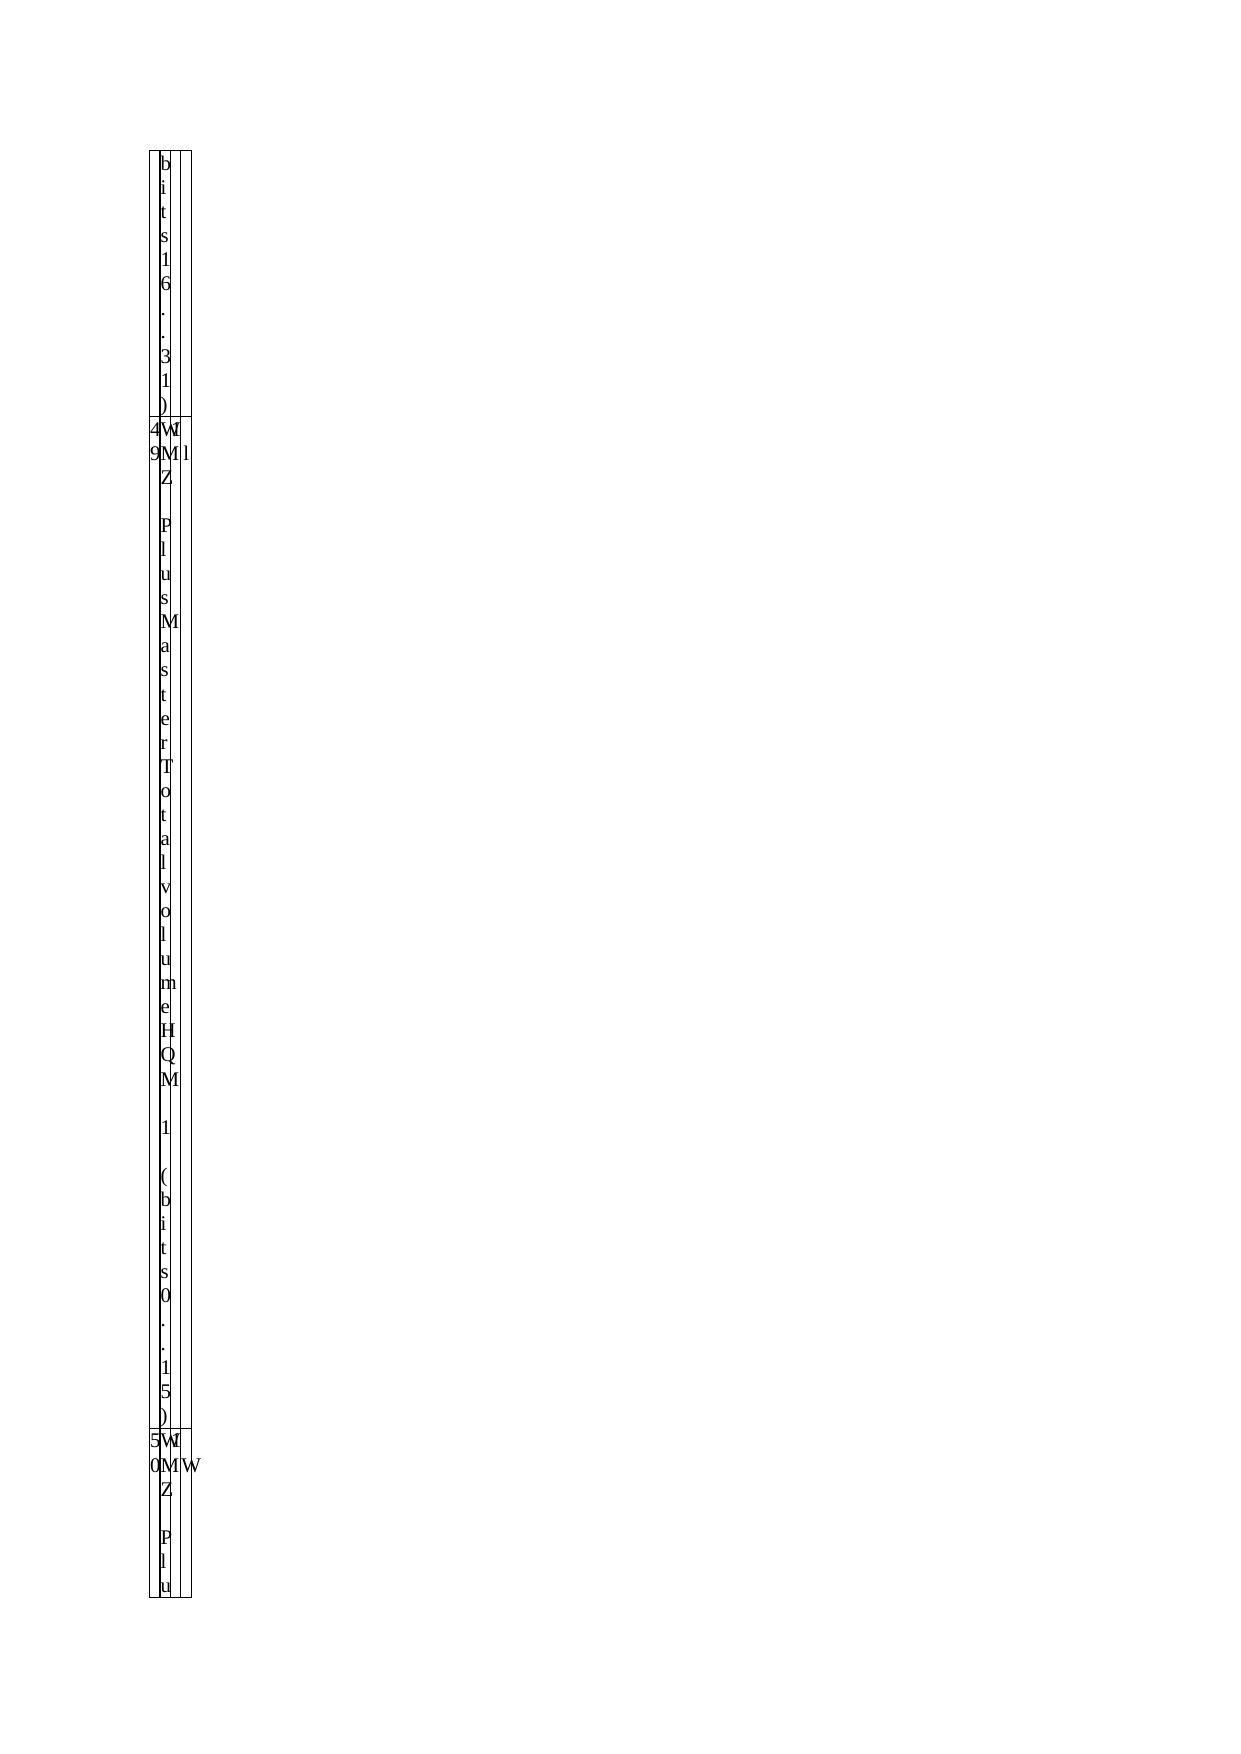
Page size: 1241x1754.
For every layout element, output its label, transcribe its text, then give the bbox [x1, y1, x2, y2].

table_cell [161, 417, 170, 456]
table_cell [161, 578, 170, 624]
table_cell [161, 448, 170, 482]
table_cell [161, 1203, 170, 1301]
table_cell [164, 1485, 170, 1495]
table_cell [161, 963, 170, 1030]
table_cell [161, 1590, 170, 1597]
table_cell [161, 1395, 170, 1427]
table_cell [161, 1496, 170, 1591]
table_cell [161, 167, 170, 284]
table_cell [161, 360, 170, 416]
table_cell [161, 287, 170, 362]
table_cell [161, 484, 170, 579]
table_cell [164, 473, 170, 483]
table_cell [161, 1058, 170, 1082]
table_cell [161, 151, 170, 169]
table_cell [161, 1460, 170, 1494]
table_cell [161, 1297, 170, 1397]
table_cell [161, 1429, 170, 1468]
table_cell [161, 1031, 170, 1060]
